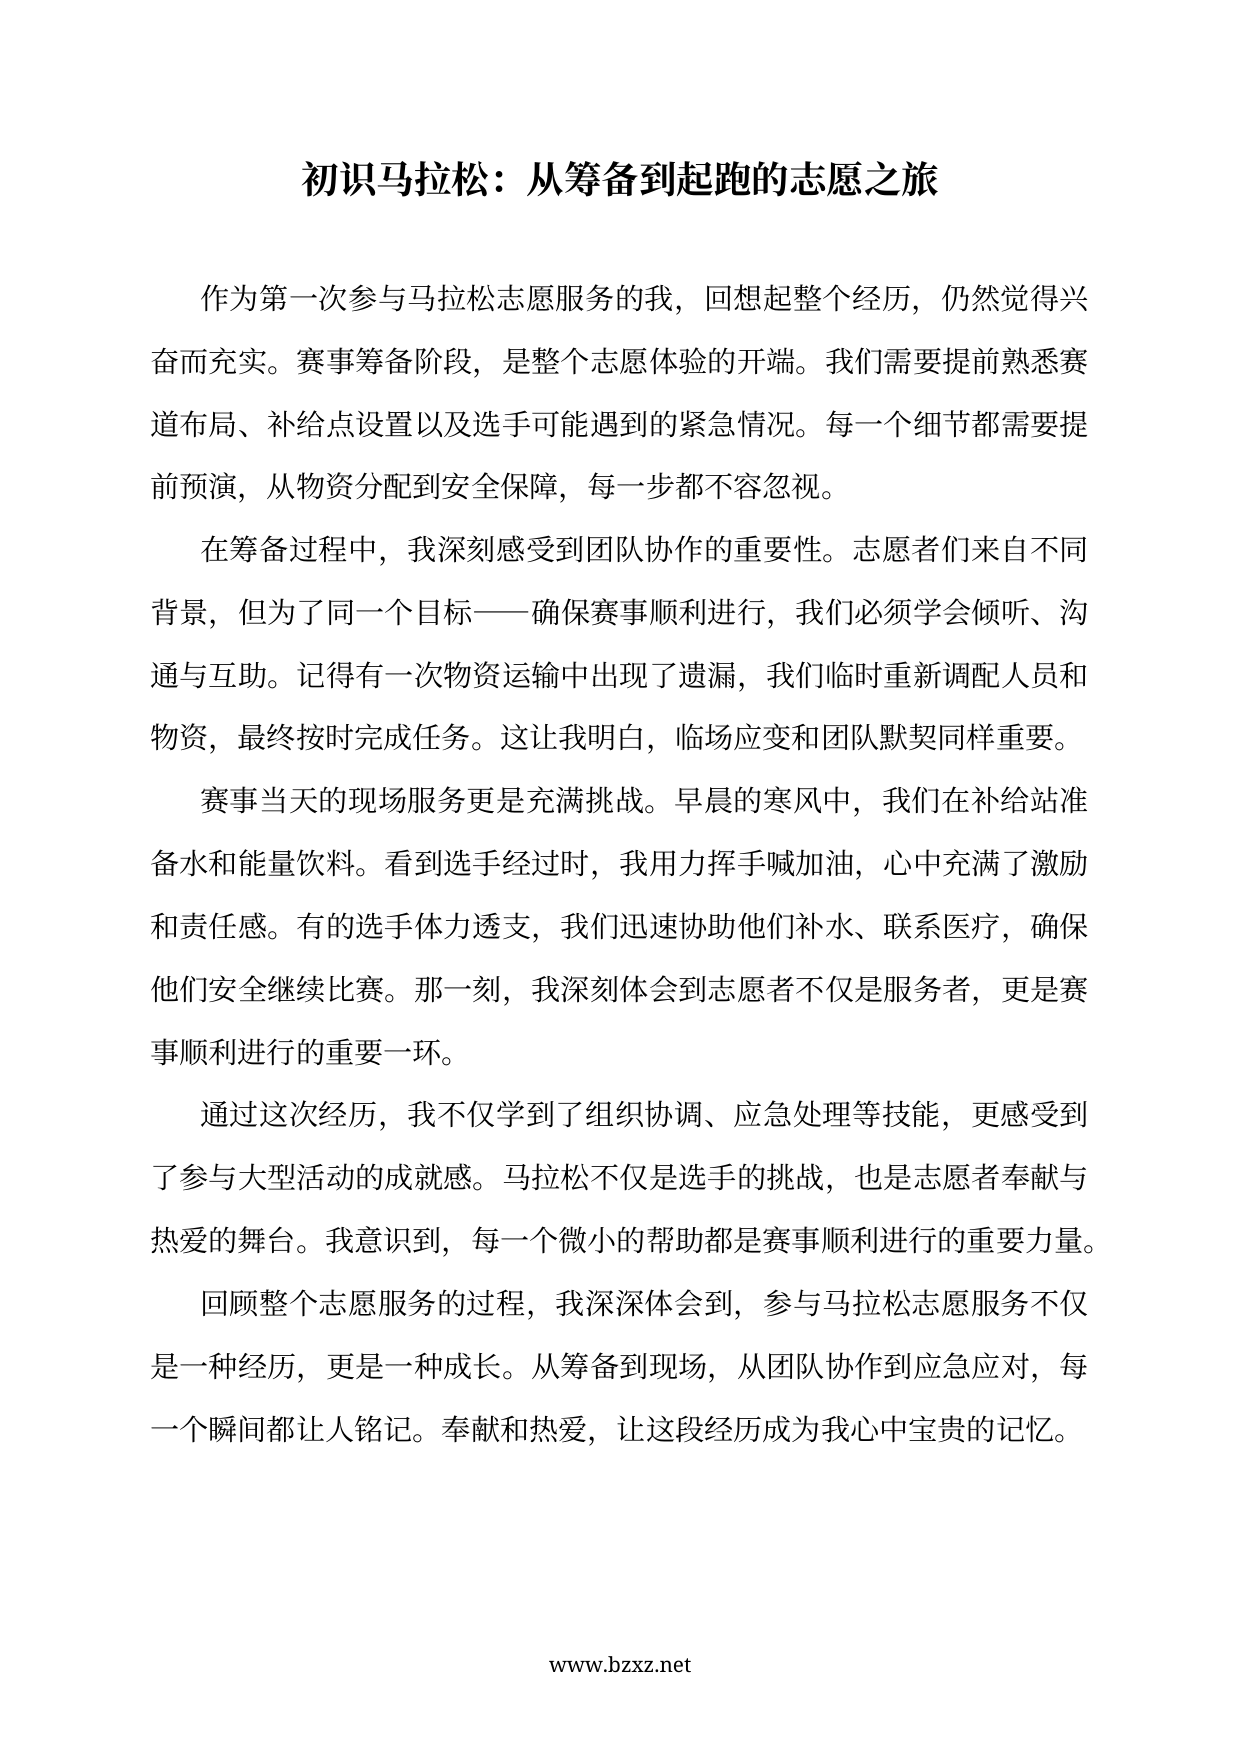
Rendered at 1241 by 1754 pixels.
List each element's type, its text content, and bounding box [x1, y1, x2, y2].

text 回顾整个志愿服务的过程，我深深体会到，参与马拉松志愿服务不仅是一种经历，更是一种成长。从筹备到现场，从团队协作到应急应对，每一个瞬间都让人铭记。奉献和热爱，让这段经历成为我心中宝贵的记忆。 [150, 1281, 1090, 1448]
text 在筹备过程中，我深刻感受到团队协作的重要性。志愿者们来自不同背景，但为了同一个目标——确保赛事顺利进行，我们必须学会倾听、沟通与互助。记得有一次物资运输中出现了遗漏，我们临时重新调配人员和物资，最终按时完成任务。这让我明白，临场应变和团队默契同样重要。 [150, 527, 1090, 757]
subtitle 初识马拉松：从筹备到起跑的志愿之旅 [150, 150, 1090, 204]
text 赛事当天的现场服务更是充满挑战。早晨的寒风中，我们在补给站准备水和能量饮料。看到选手经过时，我用力挥手喊加油，心中充满了激励和责任感。有的选手体力透支，我们迅速协助他们补水、联系医疗，确保他们安全继续比赛。那一刻，我深刻体会到志愿者不仅是服务者，更是赛事顺利进行的重要一环。 [150, 778, 1090, 1071]
text 作为第一次参与马拉松志愿服务的我，回想起整个经历，仍然觉得兴奋而充实。赛事筹备阶段，是整个志愿体验的开端。我们需要提前熟悉赛道布局、补给点设置以及选手可能遇到的紧急情况。每一个细节都需要提前预演，从物资分配到安全保障，每一步都不容忽视。 [150, 276, 1090, 506]
text 通过这次经历，我不仅学到了组织协调、应急处理等技能，更感受到了参与大型活动的成就感。马拉松不仅是选手的挑战，也是志愿者奉献与热爱的舞台。我意识到，每一个微小的帮助都是赛事顺利进行的重要力量。 [150, 1092, 1090, 1260]
